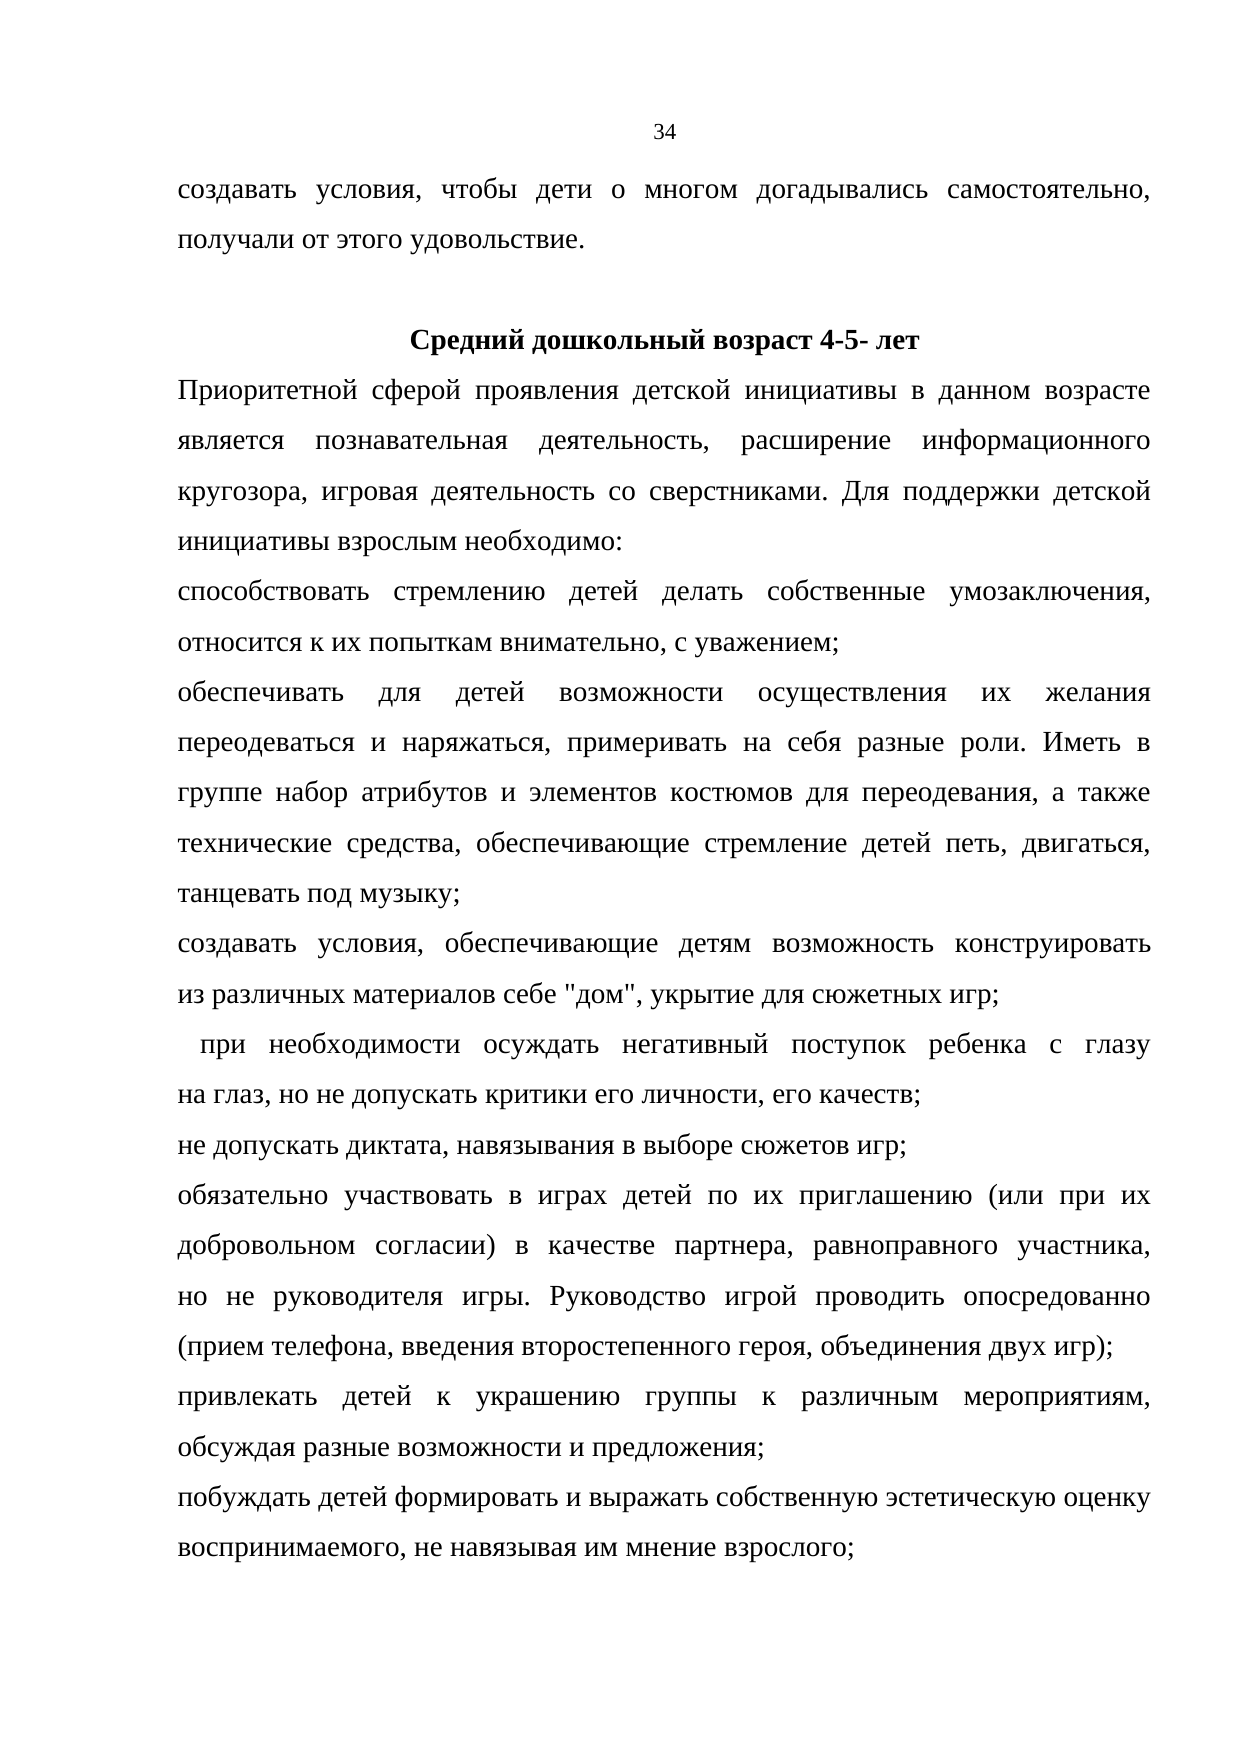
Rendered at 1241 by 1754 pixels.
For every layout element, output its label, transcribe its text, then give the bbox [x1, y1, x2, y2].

text при необходимости осуждать негативный поступок ребенка с глазу на глаз, но не допускать критики его личности, его качеств; [177, 1026, 1152, 1110]
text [177, 171, 1152, 255]
text обеспечивать для детей возможности осуществления их желания переодеваться и наряжаться, примеривать на себя разные роли. Иметь в группе набор атрибутов и элементов костюмов для переодевания, а также технические средства, обеспечивающие стремление детей петь, двигаться, танцевать под музыку; [177, 674, 1152, 909]
text способствовать стремлению детей делать собственные умозаключения, относится к их попыткам внимательно, с уважением; [177, 573, 1152, 657]
text побуждать детей формировать и выражать собственную эстетическую оценку воспринимаемого, не навязывая им мнение взрослого; [177, 1479, 1152, 1563]
text не допускать диктата, навязывания в выборе сюжетов игр; [177, 1127, 1152, 1160]
text обязательно участвовать в играх детей по их приглашению (или при их добровольном согласии) в качестве партнера, равноправного участника, но не руководителя игры. Руководство игрой проводить опосредованно (прием телефона, введения второстепенного героя, объединения двух игр); [177, 1177, 1152, 1362]
text Приоритетной сферой проявления детской инициативы в данном возрасте является познавательная деятельность, расширение информационного кругозора, игровая деятельность со сверстниками. Для поддержки детской инициативы взрослым необходимо: [177, 372, 1152, 557]
text создавать условия, обеспечивающие детям возможность конструировать из различных материалов себе "дом", укрытие для сюжетных игр; [177, 926, 1152, 1009]
text Средний дошкольный возраст 4-5- лет [177, 322, 1152, 355]
text привлекать детей к украшению группы к различным мероприятиям, обсуждая разные возможности и предложения; [177, 1378, 1152, 1462]
